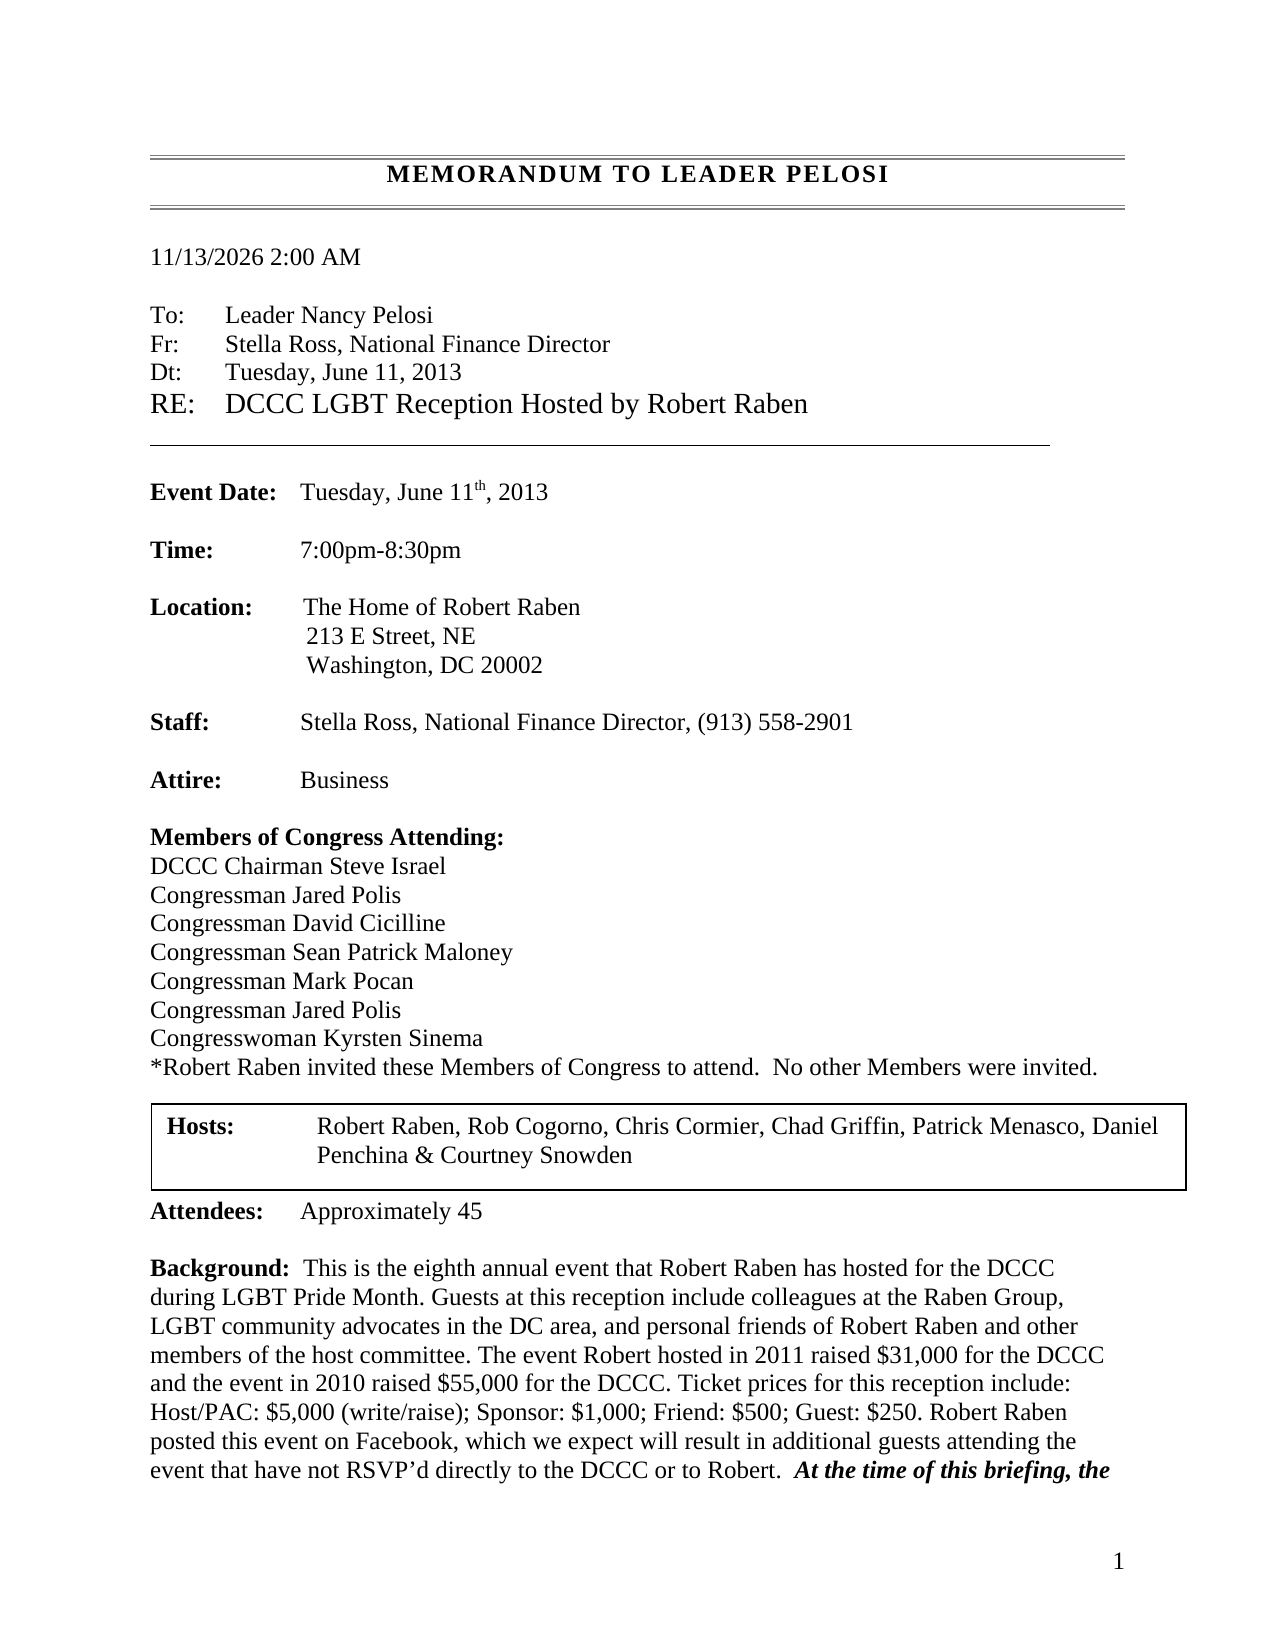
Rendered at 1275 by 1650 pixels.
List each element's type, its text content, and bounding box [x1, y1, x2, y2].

text DCCC Chairman Steve Israel [150, 851, 1125, 880]
text Congressman Sean Patrick Maloney [150, 937, 1125, 966]
text Congressman Mark Pocan [150, 966, 1125, 995]
text Location: The Home of Robert Raben [150, 592, 1125, 621]
text Attendees: Approximately 45 [150, 1196, 1125, 1225]
text memorandum to Leader PELOSI [150, 160, 1125, 205]
text *Robert Raben invited these Members of Congress to attend. No other Members were invited. [150, 1052, 1125, 1081]
subtitle Event Date: Tuesday, June 11th, 2013 [150, 477, 1125, 506]
text Dt: Tuesday, June 11, 2013 [150, 357, 1125, 386]
text Attire: Business [150, 765, 1125, 793]
text Congresswoman Kyrsten Sinema [150, 1023, 1125, 1052]
text RE: DCCC LGBT Reception Hosted by Robert Raben [150, 386, 1219, 420]
text Fr: Stella Ross, National Finance Director [150, 329, 1125, 357]
text Congressman David Cicilline [150, 908, 1125, 937]
text 213 E Street, NE [150, 621, 1125, 650]
text 4/13/2015 1:46 PM [150, 242, 1125, 271]
text Washington, DC 20002 [150, 650, 1125, 678]
text Congressman Jared Polis [150, 880, 1125, 908]
text Members of Congress Attending: [150, 822, 1125, 851]
text To: Leader Nancy Pelosi [150, 300, 1125, 329]
text Time: 7:00pm-8:30pm [150, 535, 1125, 563]
text Congressman Jared Polis [150, 995, 1125, 1023]
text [150, 1253, 1125, 1483]
text Staff: Stella Ross, National Finance Director, (913) 558-2901 [150, 707, 1125, 736]
